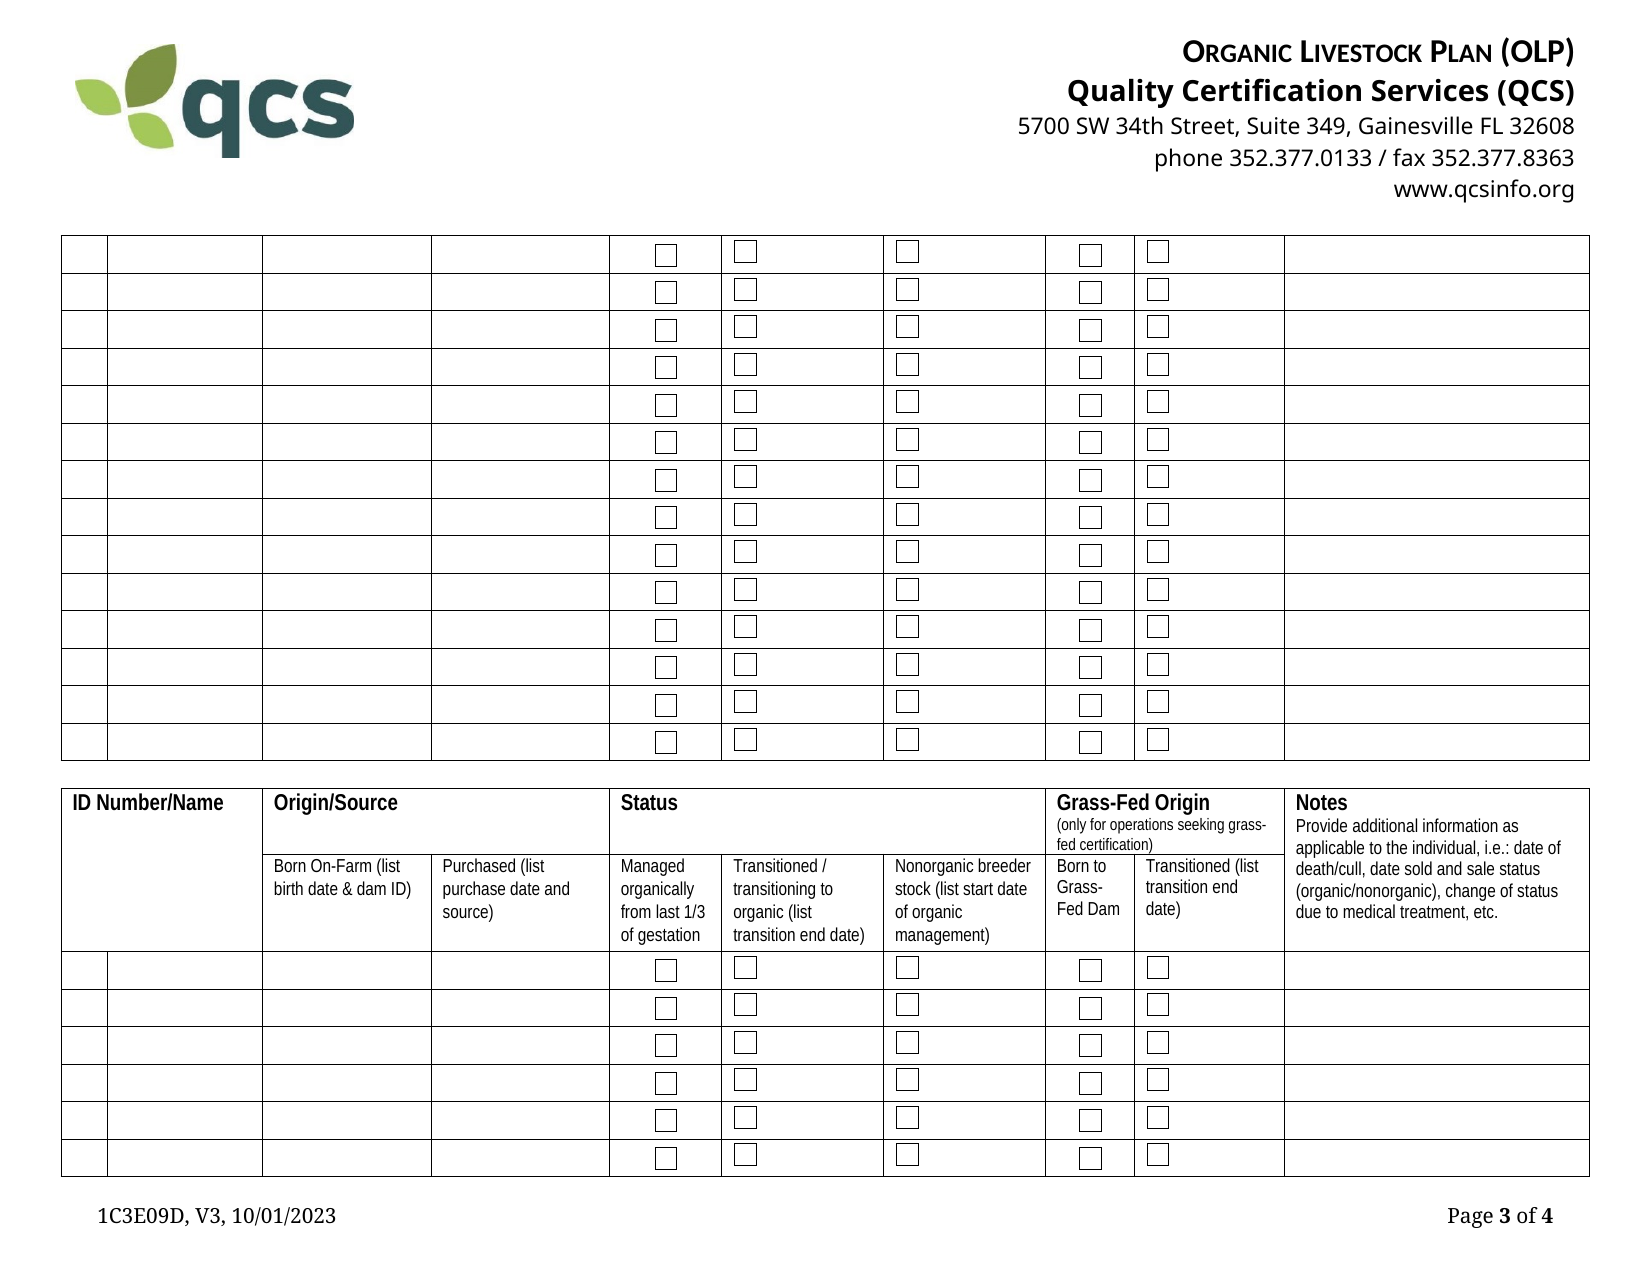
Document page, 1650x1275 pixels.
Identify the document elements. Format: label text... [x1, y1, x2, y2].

table_cell [1285, 1140, 1589, 1176]
table_cell Nonorganic breeder stock (list start date of organic management) [884, 855, 1045, 951]
table_cell [722, 952, 883, 988]
table_cell [722, 1102, 883, 1138]
table_cell [263, 1065, 431, 1101]
table_cell [1135, 274, 1284, 310]
table_cell [62, 1102, 107, 1138]
table_cell [610, 649, 721, 685]
table_cell [432, 1065, 609, 1101]
table_cell [610, 990, 721, 1026]
table_cell [1285, 349, 1589, 385]
table_cell [432, 1140, 609, 1176]
table_cell [62, 349, 107, 385]
table_cell [108, 952, 262, 988]
table_cell [884, 236, 1045, 273]
table_cell [1285, 236, 1589, 273]
table_cell [1135, 311, 1284, 348]
table_cell [432, 349, 609, 385]
table_cell [610, 1027, 721, 1063]
table_cell [432, 574, 609, 610]
table_cell [108, 274, 262, 310]
table_cell [108, 236, 262, 273]
table_cell [1046, 724, 1134, 760]
table_cell Transitioned (list transition end date) [1135, 855, 1284, 951]
table_cell [884, 536, 1045, 573]
table_cell [1135, 1065, 1284, 1101]
table_cell [263, 1102, 431, 1138]
table_cell [62, 574, 107, 610]
table_cell [1285, 574, 1589, 610]
table_cell [108, 349, 262, 385]
table_cell [610, 1140, 721, 1176]
table_cell [263, 311, 431, 348]
table_cell [610, 1065, 721, 1101]
table_cell [432, 424, 609, 460]
table_header ID Number/Name [62, 789, 262, 951]
table_cell [108, 724, 262, 760]
table_cell [1135, 686, 1284, 723]
table_cell [62, 611, 107, 648]
table_cell [432, 386, 609, 423]
table_cell [884, 274, 1045, 310]
table_cell [62, 952, 107, 988]
table_cell [610, 536, 721, 573]
table_cell [722, 349, 883, 385]
table_cell [62, 724, 107, 760]
table_cell [1135, 236, 1284, 273]
table_cell [1135, 574, 1284, 610]
table_cell [1046, 424, 1134, 460]
table_cell [108, 1065, 262, 1101]
table_cell [108, 1140, 262, 1176]
table_cell [1135, 386, 1284, 423]
table_cell [722, 424, 883, 460]
table_cell [432, 952, 609, 988]
table_cell [62, 461, 107, 498]
table_cell [1046, 686, 1134, 723]
table_cell [263, 461, 431, 498]
table_cell [1135, 499, 1284, 535]
table_cell [722, 990, 883, 1026]
table_cell [263, 611, 431, 648]
table_cell [884, 686, 1045, 723]
table_cell [1135, 424, 1284, 460]
table_cell [1285, 611, 1589, 648]
table_cell [108, 649, 262, 685]
table_cell [1285, 1065, 1589, 1101]
table_cell [432, 461, 609, 498]
table_cell [610, 499, 721, 535]
table_cell [263, 386, 431, 423]
table_cell [62, 649, 107, 685]
table_cell [610, 386, 721, 423]
table_cell [884, 1027, 1045, 1063]
table_cell [263, 1027, 431, 1063]
table_cell Born On-Farm (list birth date & dam ID) [263, 855, 431, 951]
table_cell [432, 499, 609, 535]
table_cell [1135, 536, 1284, 573]
table_cell [263, 236, 431, 273]
table_cell [884, 574, 1045, 610]
table_cell [62, 386, 107, 423]
table_cell [1046, 1027, 1134, 1063]
table_cell [1046, 311, 1134, 348]
table_cell [1046, 461, 1134, 498]
table_cell [1285, 424, 1589, 460]
table_cell [62, 424, 107, 460]
table_cell [610, 424, 721, 460]
table_cell [1285, 386, 1589, 423]
table_cell [1285, 649, 1589, 685]
table_cell [1046, 499, 1134, 535]
table_cell [1135, 349, 1284, 385]
table_cell [1285, 952, 1589, 988]
table_cell [62, 311, 107, 348]
table_cell [722, 686, 883, 723]
table_cell [108, 611, 262, 648]
table_cell [884, 1140, 1045, 1176]
table_cell [884, 499, 1045, 535]
table_cell [432, 686, 609, 723]
table_header Notes Provide additional information as applicable to the individual, i.e.: date of death/cull, date sold and sale status (organic/nonorganic), change of status due to medical treatment, etc. [1285, 789, 1589, 951]
table_header Grass-Fed Origin (only for operations seeking grass-fed certification) [1046, 789, 1284, 853]
table_cell [722, 386, 883, 423]
table_cell [263, 274, 431, 310]
table_cell [263, 499, 431, 535]
table_cell [108, 686, 262, 723]
table_cell [1046, 952, 1134, 988]
table_cell [1285, 536, 1589, 573]
table_cell [62, 499, 107, 535]
table_cell [610, 611, 721, 648]
table_cell [1135, 724, 1284, 760]
table_cell [263, 574, 431, 610]
table_cell [722, 311, 883, 348]
table_cell [884, 311, 1045, 348]
table_cell [884, 386, 1045, 423]
table_cell [1046, 536, 1134, 573]
table_cell [62, 1027, 107, 1063]
table_cell [432, 990, 609, 1026]
table_cell [263, 952, 431, 988]
table_cell [1135, 1027, 1284, 1063]
table_cell [1285, 274, 1589, 310]
table_cell [722, 1065, 883, 1101]
table_cell [1285, 686, 1589, 723]
table_cell [108, 424, 262, 460]
table_cell [1046, 1140, 1134, 1176]
table_cell [62, 1140, 107, 1176]
table_cell [1285, 499, 1589, 535]
table_cell [884, 990, 1045, 1026]
table_cell [108, 574, 262, 610]
table_cell [62, 686, 107, 723]
table_cell [1135, 461, 1284, 498]
table_cell [610, 349, 721, 385]
picture [75, 44, 354, 158]
table_cell [1046, 649, 1134, 685]
table_cell [722, 724, 883, 760]
table_cell [1046, 990, 1134, 1026]
table_cell [610, 1102, 721, 1138]
table_cell [1285, 990, 1589, 1026]
table_cell [722, 499, 883, 535]
table_cell [1046, 1065, 1134, 1101]
table_cell [432, 724, 609, 760]
table_cell [62, 1065, 107, 1101]
table_cell [62, 274, 107, 310]
table_cell [722, 461, 883, 498]
table_cell [108, 386, 262, 423]
table_cell [884, 349, 1045, 385]
table_cell [1046, 611, 1134, 648]
table_cell [884, 952, 1045, 988]
table_cell [610, 274, 721, 310]
table_cell [1046, 349, 1134, 385]
table_cell [1135, 1140, 1284, 1176]
table_cell [263, 686, 431, 723]
table_cell [884, 649, 1045, 685]
table_cell [1135, 990, 1284, 1026]
table_cell [263, 649, 431, 685]
table_cell [432, 311, 609, 348]
table_cell [610, 686, 721, 723]
table_cell [263, 724, 431, 760]
table_cell [722, 236, 883, 273]
table_cell [722, 274, 883, 310]
table_cell [722, 1027, 883, 1063]
table_cell [610, 311, 721, 348]
table_cell [722, 574, 883, 610]
table_cell [263, 1140, 431, 1176]
table_cell [263, 349, 431, 385]
table_cell [1046, 386, 1134, 423]
table_cell [108, 499, 262, 535]
table_cell [722, 611, 883, 648]
table_cell [432, 274, 609, 310]
table_cell [1135, 611, 1284, 648]
table_cell [884, 724, 1045, 760]
table_cell [1135, 649, 1284, 685]
table_cell [610, 574, 721, 610]
table_cell [884, 424, 1045, 460]
table_cell [1046, 236, 1134, 273]
table_cell Born to Grass-Fed Dam [1046, 855, 1134, 951]
table_cell [1135, 952, 1284, 988]
table_cell [610, 461, 721, 498]
table_cell [1046, 1102, 1134, 1138]
table_cell [1285, 1027, 1589, 1063]
table_cell [1285, 1102, 1589, 1138]
table_cell [432, 1102, 609, 1138]
table_cell [1285, 311, 1589, 348]
table_cell [432, 1027, 609, 1063]
table_cell [884, 1065, 1045, 1101]
table_cell [884, 611, 1045, 648]
table_cell [1135, 1102, 1284, 1138]
table_cell [263, 536, 431, 573]
table_cell Purchased (list purchase date and source) [432, 855, 609, 951]
table_cell [884, 1102, 1045, 1138]
table_cell [722, 536, 883, 573]
table_cell [610, 724, 721, 760]
table_cell [108, 1027, 262, 1063]
table_cell [108, 461, 262, 498]
table_cell [432, 536, 609, 573]
table_cell [1285, 461, 1589, 498]
table_cell [610, 236, 721, 273]
table_cell [263, 990, 431, 1026]
table_cell [62, 990, 107, 1026]
table_header Origin/Source [263, 789, 609, 853]
table_cell [432, 236, 609, 273]
table_cell [1285, 724, 1589, 760]
table_header Status [610, 789, 1045, 853]
table_cell [108, 311, 262, 348]
table_cell [62, 236, 107, 273]
table_cell [263, 424, 431, 460]
table_cell [108, 990, 262, 1026]
table_cell [1046, 274, 1134, 310]
table_cell [722, 1140, 883, 1176]
table_cell [108, 536, 262, 573]
table_cell [432, 649, 609, 685]
table_cell [432, 611, 609, 648]
table_cell [884, 461, 1045, 498]
table_cell [108, 1102, 262, 1138]
table_cell Managed organically from last 1/3 of gestation [610, 855, 721, 951]
table_cell [610, 952, 721, 988]
table_cell [62, 536, 107, 573]
table_cell [1046, 574, 1134, 610]
table_cell Transitioned / transitioning to organic (list transition end date) [722, 855, 883, 951]
table_cell [722, 649, 883, 685]
